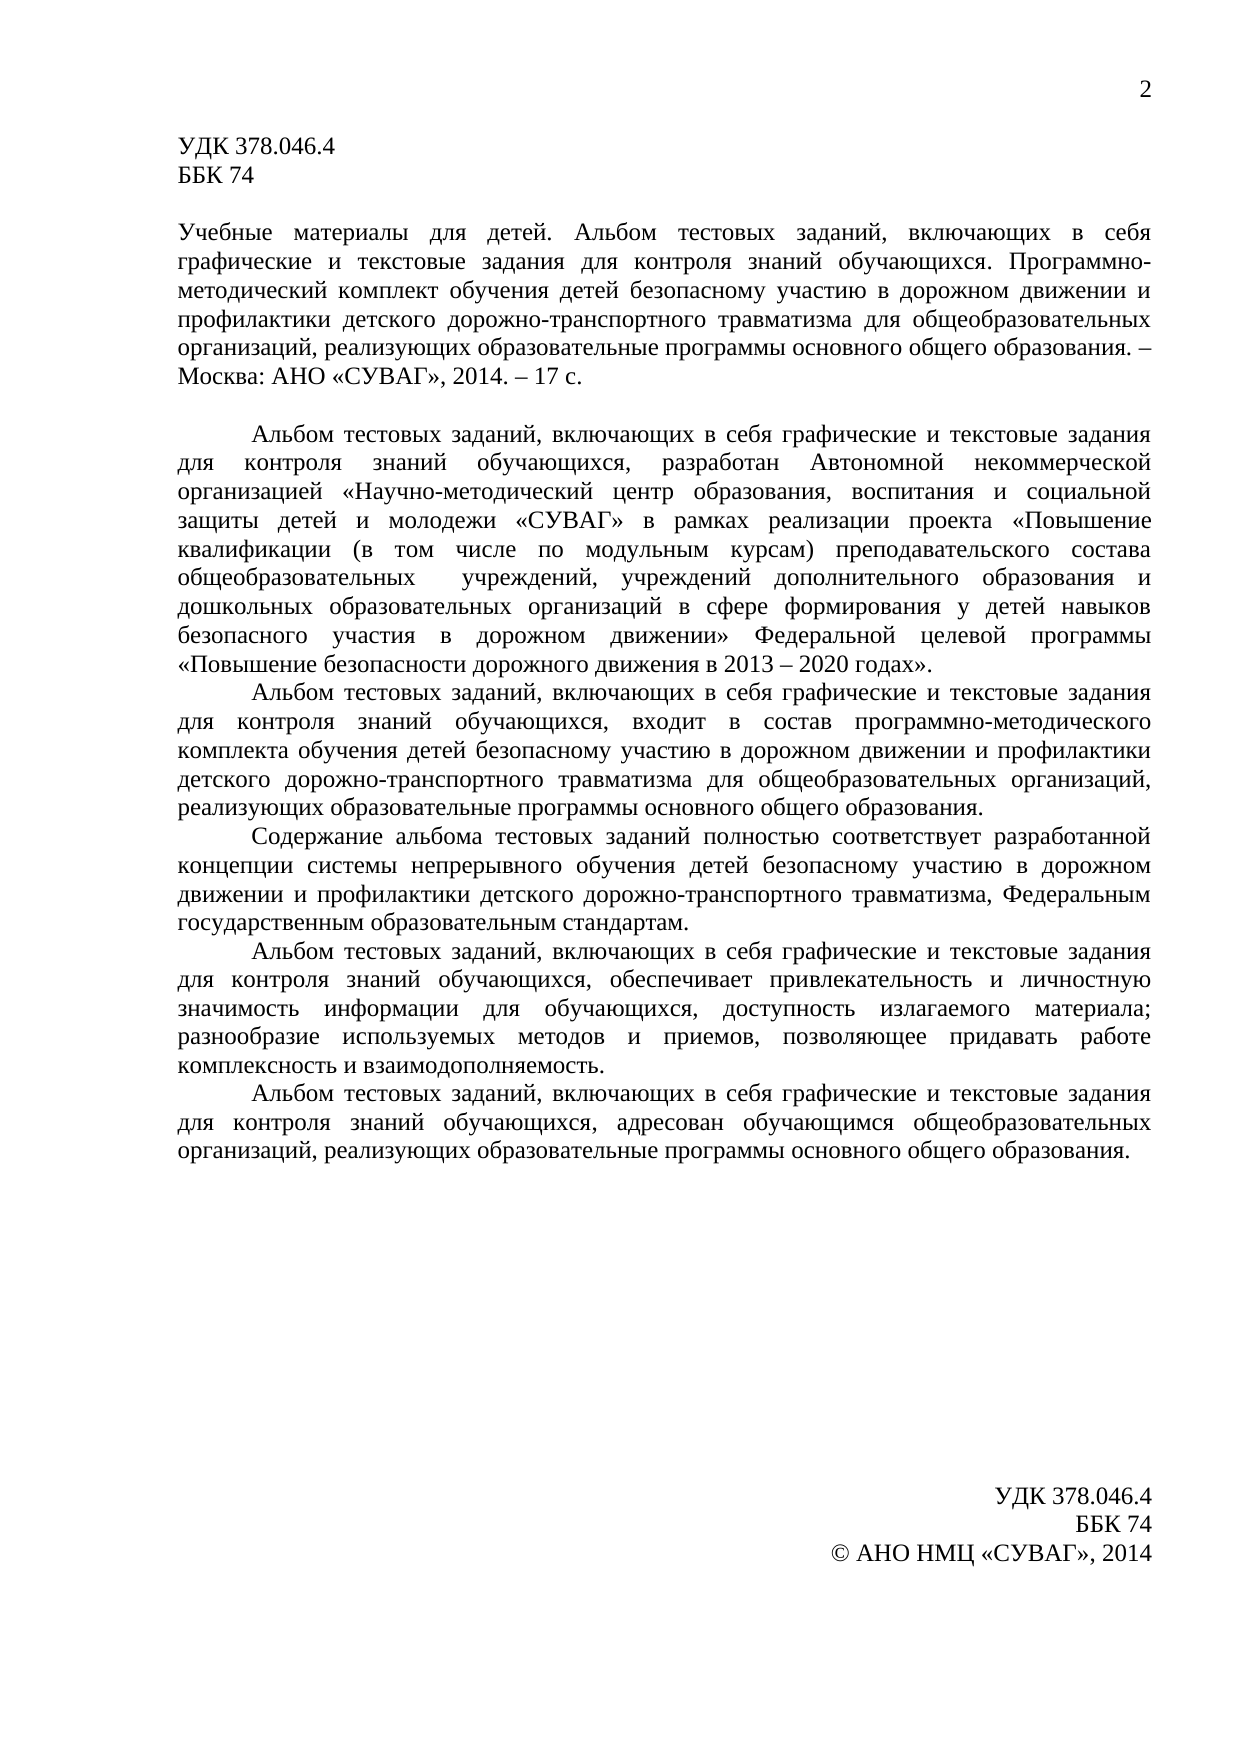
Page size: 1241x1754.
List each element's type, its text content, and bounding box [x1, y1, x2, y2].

text Альбом тестовых заданий, включающих в себя графические и текстовые задания для контроля знаний обучающихся, обеспечивает привлекательность и личностную значимость информации для обучающихся, доступность излагаемого материала; разнообразие используемых методов и приемов, позволяющее придавать работе комплексность и взаимодополняемость. [177, 936, 1152, 1079]
text УДК 378.046.4 [177, 1481, 1152, 1509]
text Содержание альбома тестовых заданий полностью соответствует разработанной концепции системы непрерывного обучения детей безопасному участию в дорожном движении и профилактики детского дорожно-транспортного травматизма, Федеральным государственным образовательным стандартам. [177, 821, 1152, 936]
text ББК 74 [177, 1509, 1152, 1538]
text Альбом тестовых заданий, включающих в себя графические и текстовые задания для контроля знаний обучающихся, адресован обучающимся общеобразовательных организаций, реализующих образовательные программы основного общего образования. [177, 1079, 1152, 1164]
text Альбом тестовых заданий, включающих в себя графические и текстовые задания для контроля знаний обучающихся, входит в состав программно-методического комплекта обучения детей безопасному участию в дорожном движении и профилактики детского дорожно-транспортного травматизма для общеобразовательных организаций, реализующих образовательные программы основного общего образования. [177, 677, 1152, 821]
text УДК 378.046.4 [177, 131, 1152, 160]
text ББК 74 [177, 160, 1152, 189]
text Учебные материалы для детей. Альбом тестовых заданий, включающих в себя графические и текстовые задания для контроля знаний обучающихся. Программно-методический комплект обучения детей безопасному участию в дорожном движении и профилактики детского дорожно-транспортного травматизма для общеобразовательных организаций, реализующих образовательные программы основного общего образования. – Москва: АНО «СУВАГ», 2014. – 17 с. [177, 217, 1152, 390]
text Альбом тестовых заданий, включающих в себя графические и текстовые задания для контроля знаний обучающихся, разработан Автономной некоммерческой организацией «Научно-методический центр образования, воспитания и социальной защиты детей и молодежи «СУВАГ» в рамках реализации проекта «Повышение квалификации (в том числе по модульным курсам) преподавательского состава общеобразовательных учреждений, учреждений дополнительного образования и дошкольных образовательных организаций в сфере формирования у детей навыков безопасного участия в дорожном движении» Федеральной целевой программы «Повышение безопасности дорожного движения в 2013 – 2020 годах». [177, 419, 1152, 677]
text © АНО НМЦ «СУВАГ», 2014 [177, 1538, 1152, 1567]
